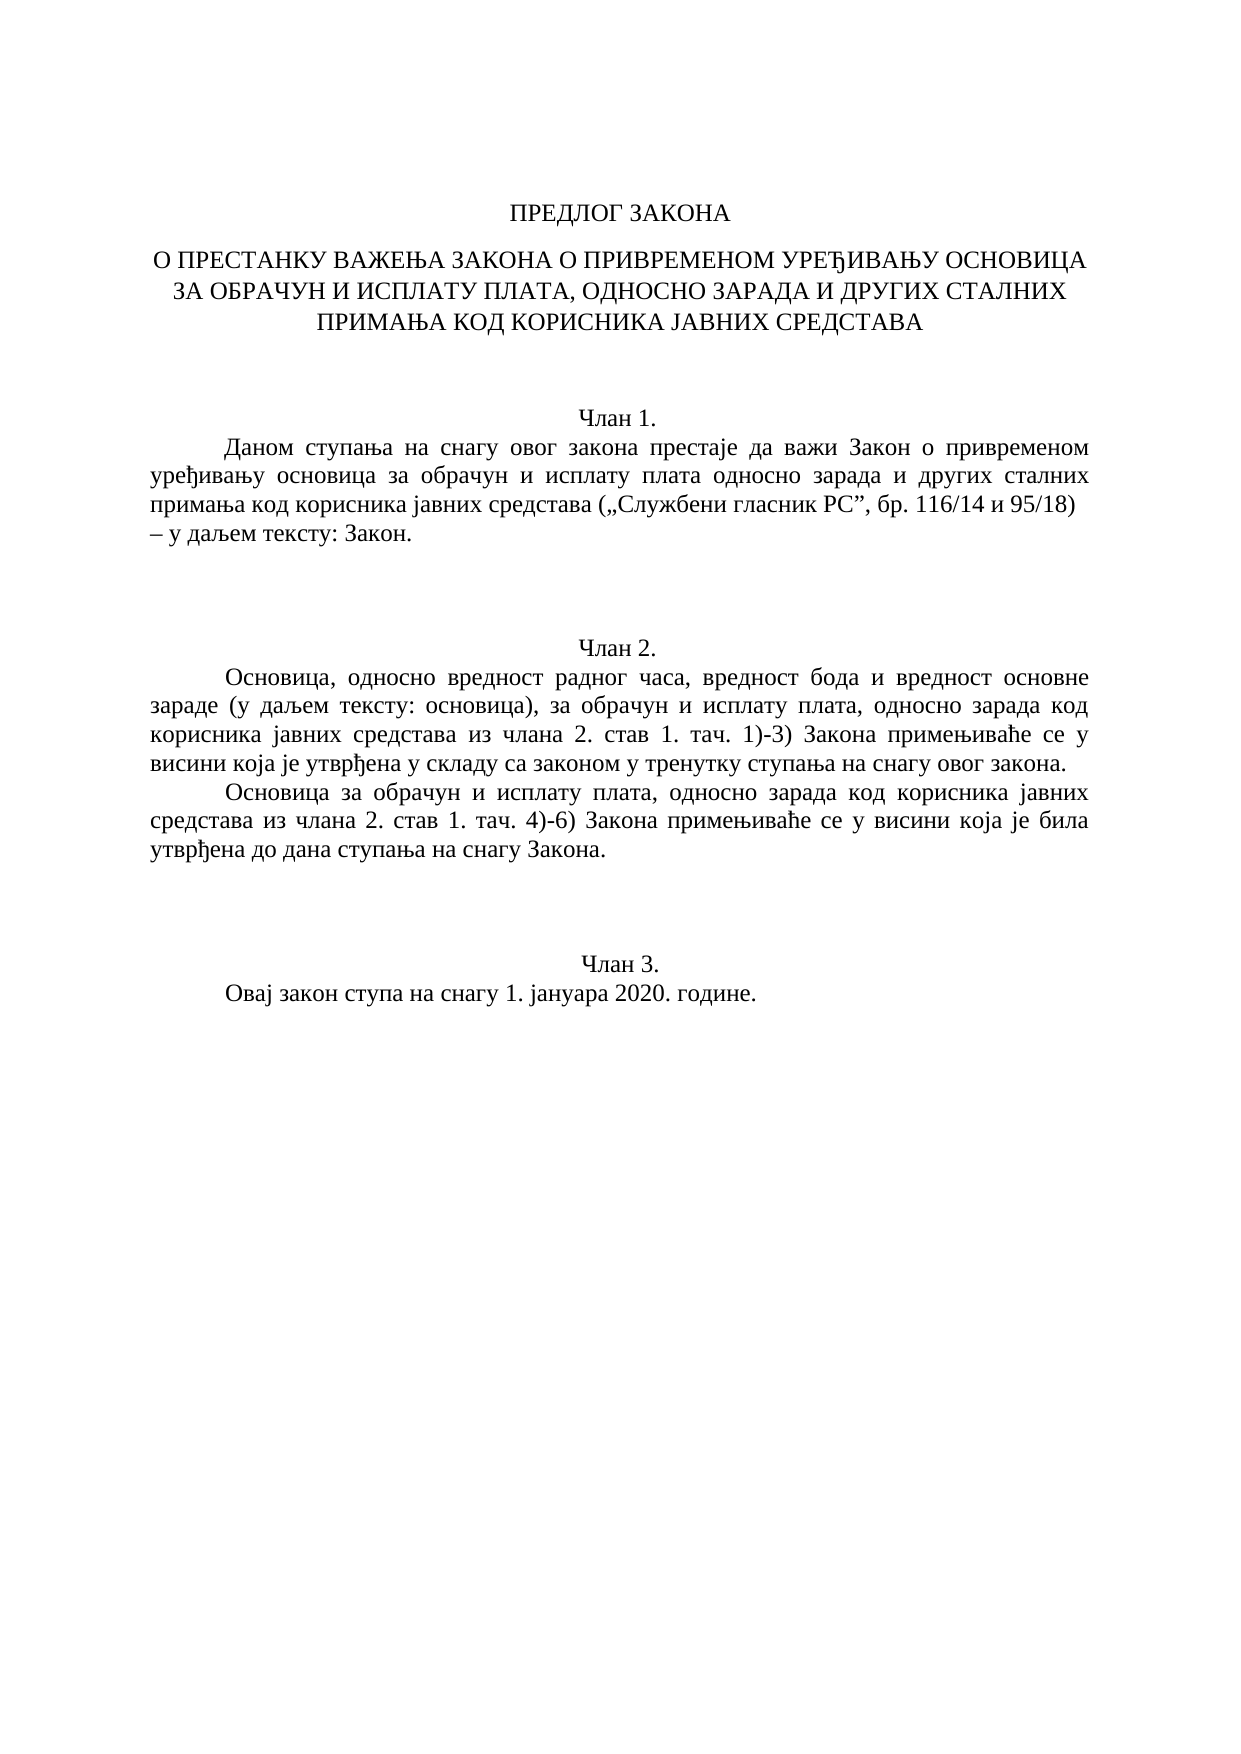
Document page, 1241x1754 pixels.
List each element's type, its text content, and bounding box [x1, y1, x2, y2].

text О ПРЕСТАНКУ ВАЖЕЊА ЗАКОНА О ПРИВРЕМЕНОМ УРЕЂИВАЊУ ОСНОВИЦА ЗА ОБРАЧУН И ИСПЛАТУ ПЛАТА, ОДНОСНО ЗАРАДА И ДРУГИХ СТАЛНИХ ПРИМАЊА КОД КОРИСНИКА ЈАВНИХ СРЕДСТАВА [150, 245, 1090, 336]
text Члан 2. [150, 633, 1090, 662]
text Даном ступања на снагу овог закона престаје да важи Закон о привременом уређивању основица за обрачун и исплату плата односно зарада и других сталних примања код корисника јавних средстава („Службени гласник РС”, бр. 116/14 и 95/18) [150, 432, 1090, 518]
text Члан 1. [150, 403, 1090, 432]
text ПРЕДЛОГ ЗАКОНА [150, 198, 1090, 226]
text Члан 3. [150, 949, 1090, 978]
text Основица за обрачун и исплату плата, односно зарада код корисника јавних средстава из члана 2. став 1. тач. 4)-6) Закона примењиваће се у висини која је била утврђена до дана ступања на снагу Закона. [150, 777, 1090, 863]
text – у даљем тексту: Закон. [150, 518, 1090, 547]
text Овај закон ступа на снагу 1. јануара 2020. године. [150, 978, 1090, 1007]
text Основица, односно вредност радног часа, вредност бода и вредност основне зараде (у даљем тексту: основица), за обрачун и исплату плата, односно зарада код корисника јавних средстава из члана 2. став 1. тач. 1)-3) Закона примењиваће се у висини која је утврђена у складу са законом у тренутку ступања на снагу овог закона. [150, 662, 1090, 777]
